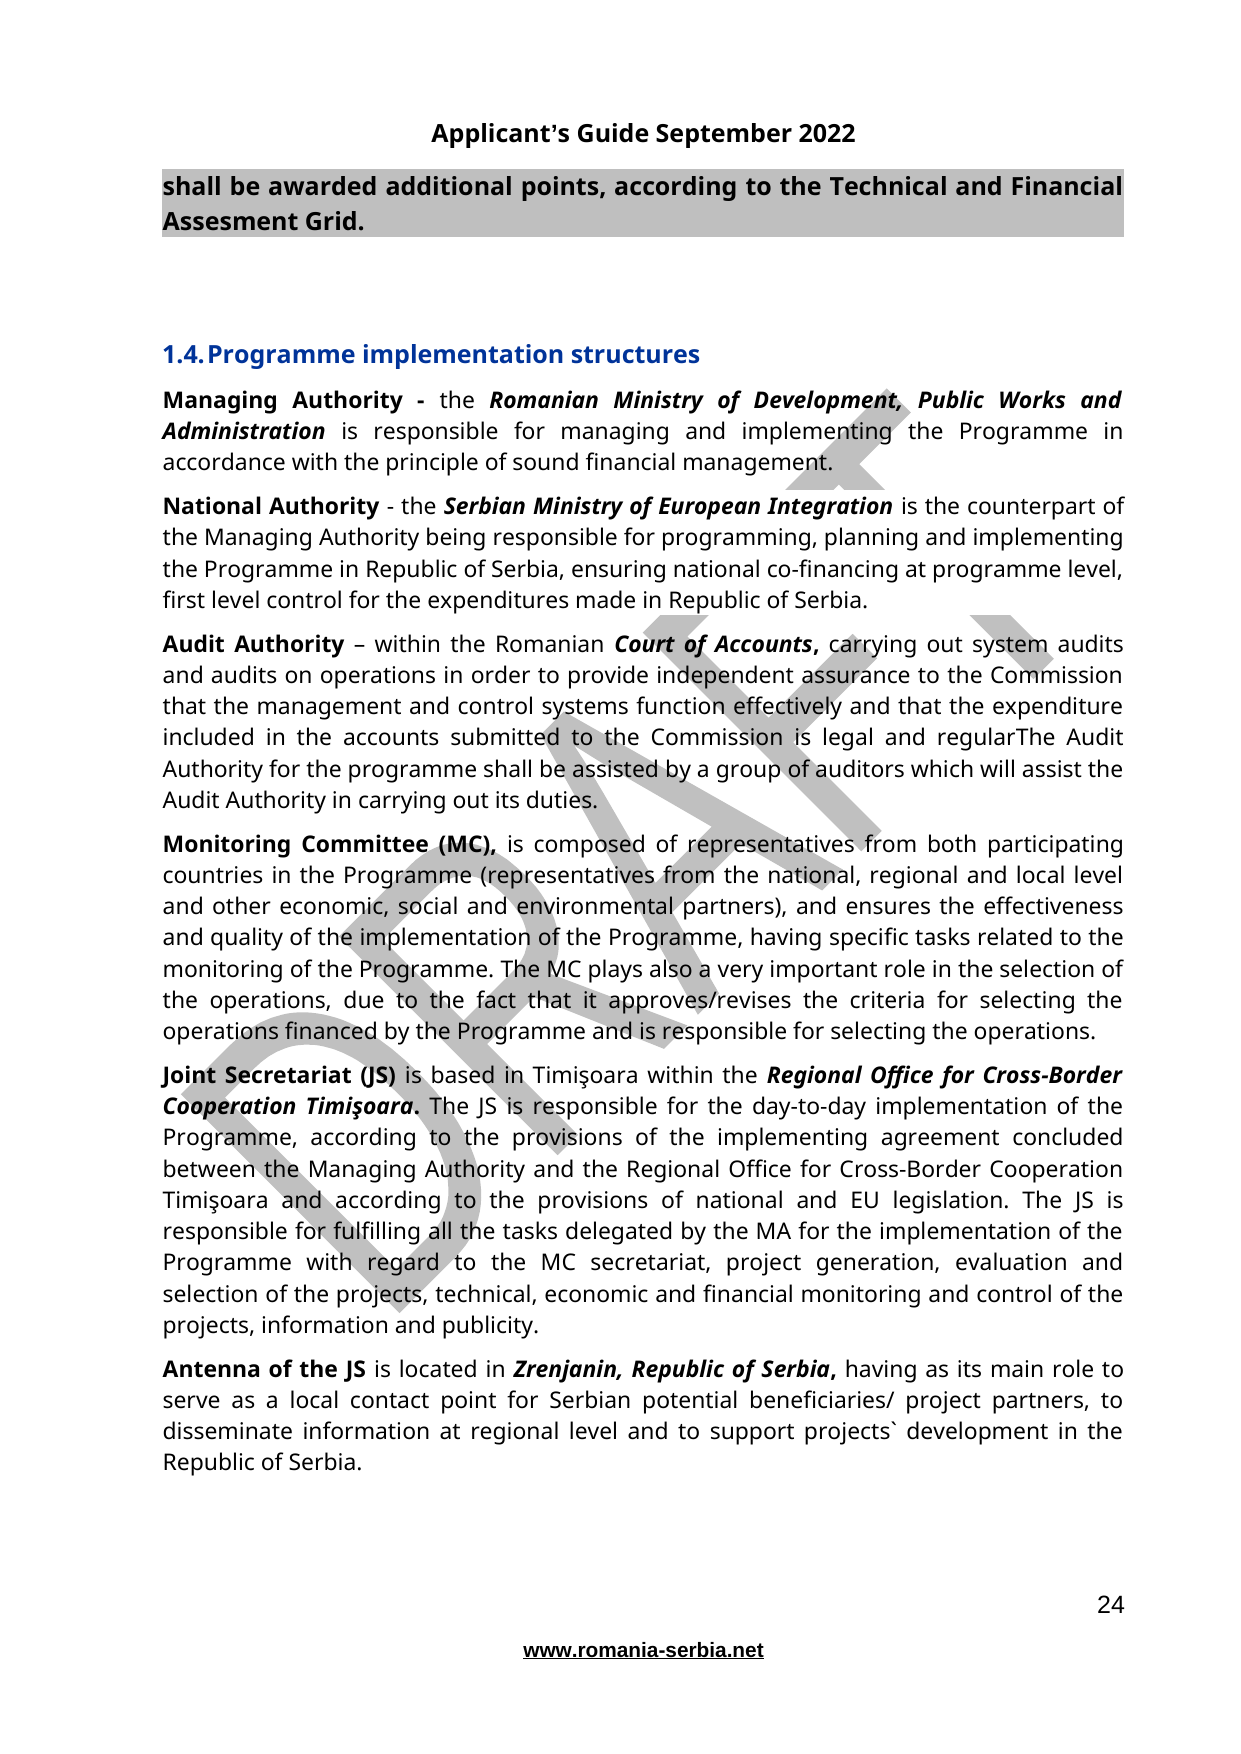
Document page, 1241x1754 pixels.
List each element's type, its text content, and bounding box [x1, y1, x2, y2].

text Audit Authority – within the Romanian Court of Accounts, carrying out system audits and audits on operations in order to provide independent assurance to the Commission that the management and control systems function effectively and that the expenditure included in the accounts submitted to the Commission is legal and regularThe Audit Authority for the programme shall be assisted by a group of auditors which will assist the Audit Authority in carrying out its duties. [162, 627, 1124, 815]
text Monitoring Committee (MC), is composed of representatives from both participating countries in the Programme (representatives from the national, regional and local level and other economic, social and environmental partners), and ensures the effectiveness and quality of the implementation of the Programme, having specific tasks related to the monitoring of the Programme. The MC plays also a very important role in the selection of the operations, due to the fact that it approves/revises the criteria for selecting the operations financed by the Programme and is responsible for selecting the operations. [162, 827, 1124, 1046]
text Antenna of the JS is located in Zrenjanin, Republic of Serbia, having as its main role to serve as a local contact point for Serbian potential beneficiaries/ project partners, to disseminate information at regional level and to support projects` development in the Republic of Serbia. [162, 1352, 1124, 1477]
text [162, 169, 1124, 237]
text Managing Authority - the Romanian Ministry of Development, Public Works and Administration is responsible for managing and implementing the Programme in accordance with the principle of sound financial management. [162, 384, 1124, 477]
text National Authority - the Serbian Ministry of European Integration is the counterpart of the Managing Authority being responsible for programming, planning and implementing the Programme in Republic of Serbia, ensuring national co-financing at programme level, first level control for the expenditures made in Republic of Serbia. [162, 490, 1124, 615]
text Joint Secretariat (JS) is based in Timişoara within the Regional Office for Cross-Border Cooperation Timişoara. The JS is responsible for the day-to-day implementation of the Programme, according to the provisions of the implementing agreement concluded between the Managing Authority and the Regional Office for Cross-Border Cooperation Timişoara and according to the provisions of national and EU legislation. The JS is responsible for fulfilling all the tasks delegated by the MA for the implementation of the Programme with regard to the MC secretariat, project generation, evaluation and selection of the projects, technical, economic and financial monitoring and control of the projects, information and publicity. [162, 1059, 1124, 1340]
subtitle Programme implementation structures [162, 337, 1124, 371]
